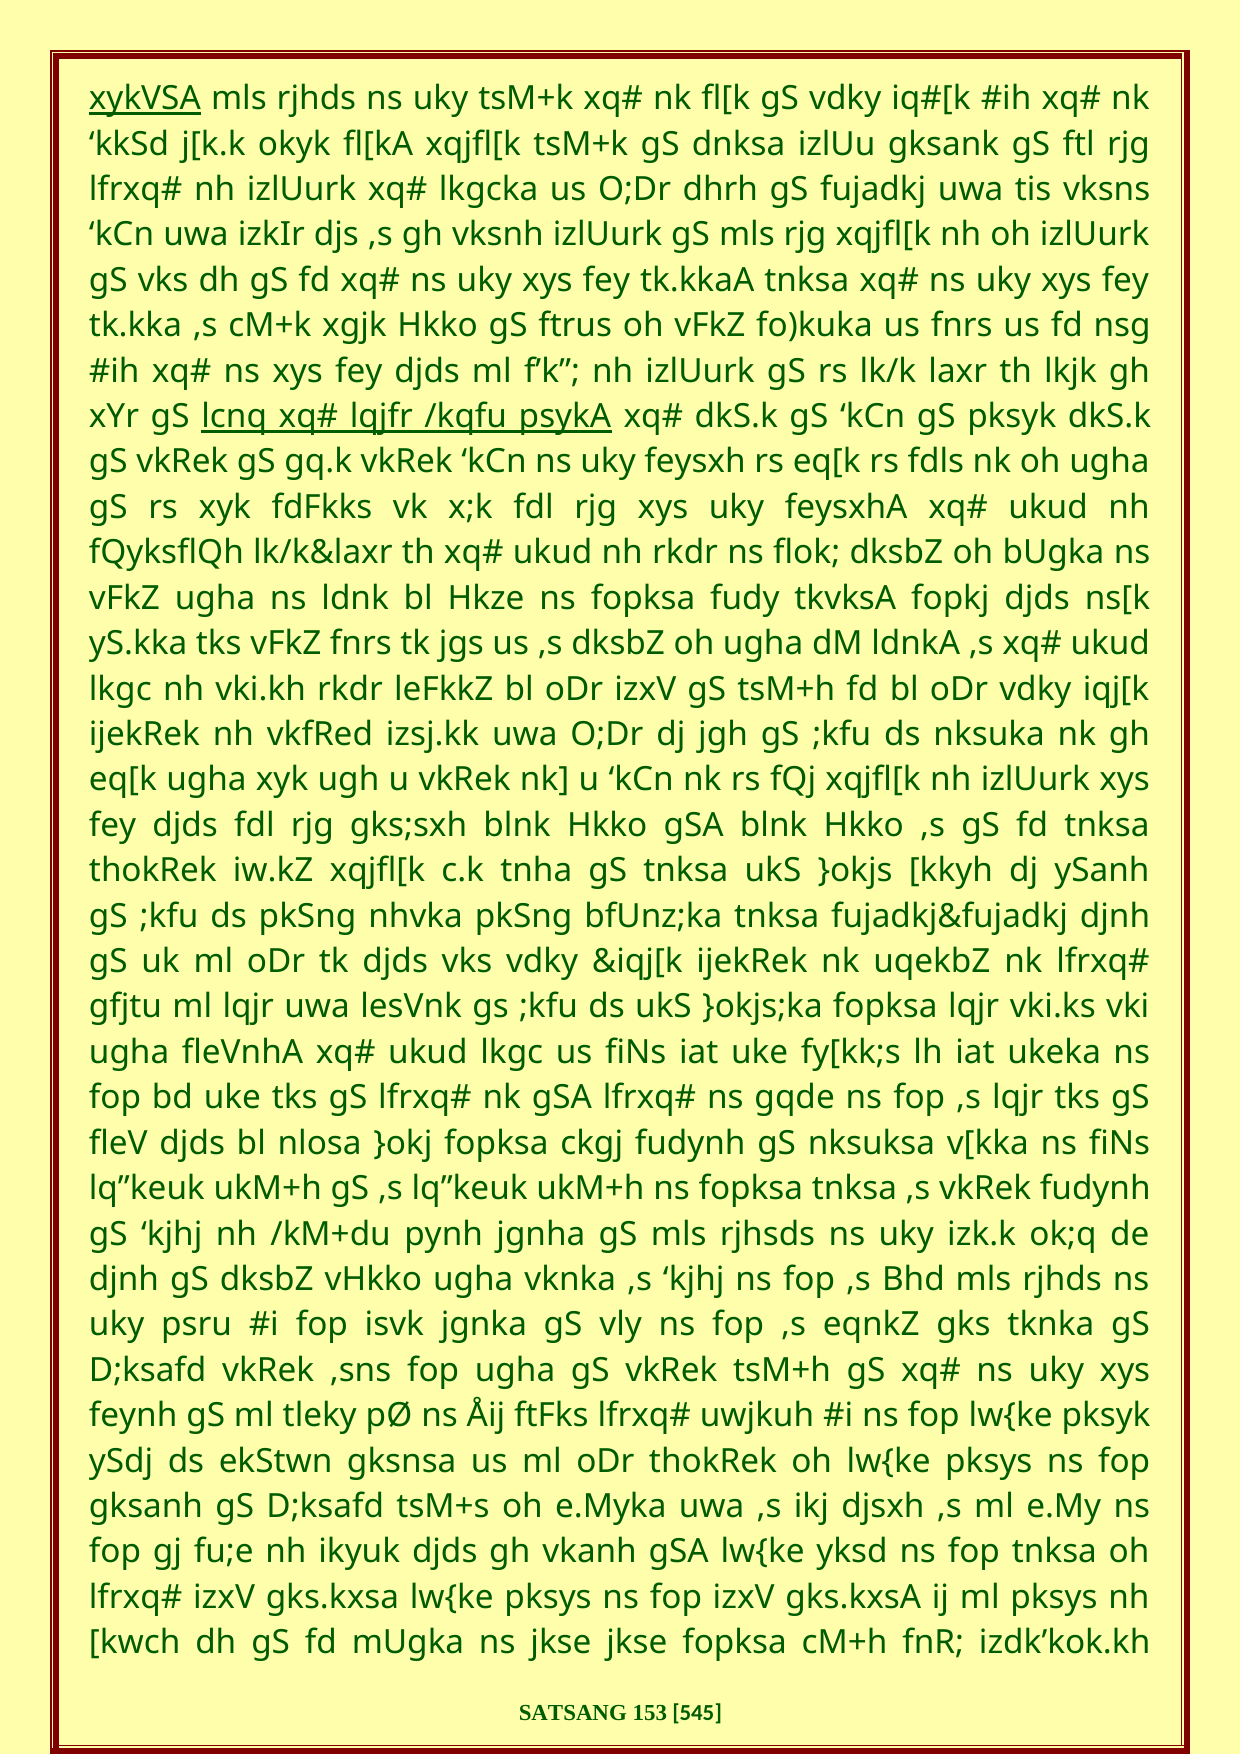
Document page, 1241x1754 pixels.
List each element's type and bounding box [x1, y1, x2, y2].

text [89, 74, 1152, 1663]
